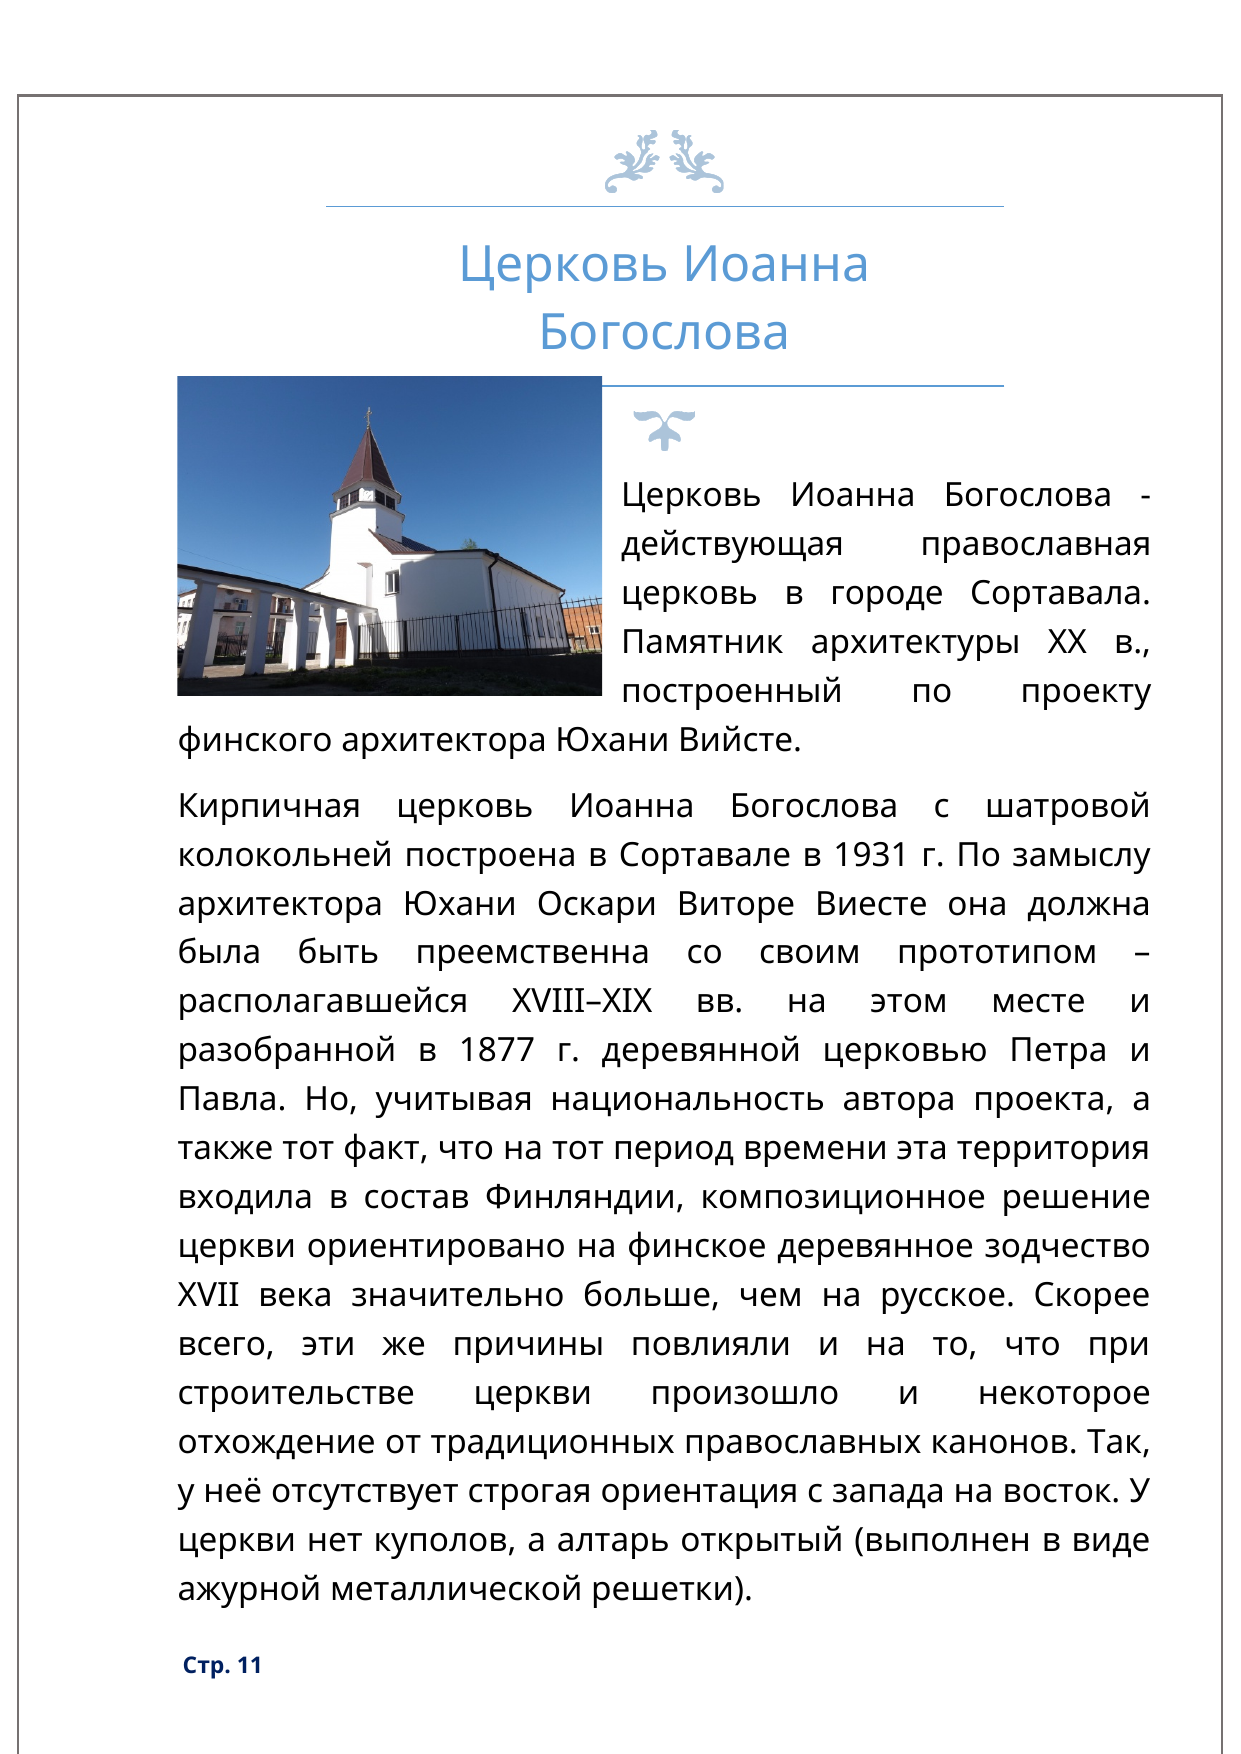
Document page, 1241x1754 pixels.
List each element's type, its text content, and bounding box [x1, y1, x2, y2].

text Церковь Иоанна Богослова - действующая православная церковь в городе Сортавала. Памятник архитектуры XX в., построенный по проекту финского архитектора Юхани Вийсте. [177, 118, 1152, 761]
text Кирпичная церковь Иоанна Богослова с шатровой колокольней построена в Сортавале в 1931 г. По замыслу архитектора Юхани Оскари Виторе Виесте она должна была быть преемственна со своим прототипом – располагавшейся XVIII–XIX вв. на этом месте и разобранной в 1877 г. деревянной церковью Петра и Павла. Но, учитывая национальность автора проекта, а также тот факт, что на тот период времени эта территория входила в состав Финляндии, композиционное решение церкви ориентировано на финское деревянное зодчество XVII века значительно больше, чем на русское. Скорее всего, эти же причины повлияли и на то, что при строительстве церкви произошло и некоторое отхождение от традиционных православных канонов. Так, у неё отсутствует строгая ориентация с запада на восток. У церкви нет куполов, а алтарь открытый (выполнен в виде ажурной металлической решетки). [177, 781, 1152, 1610]
picture [177, 376, 603, 696]
